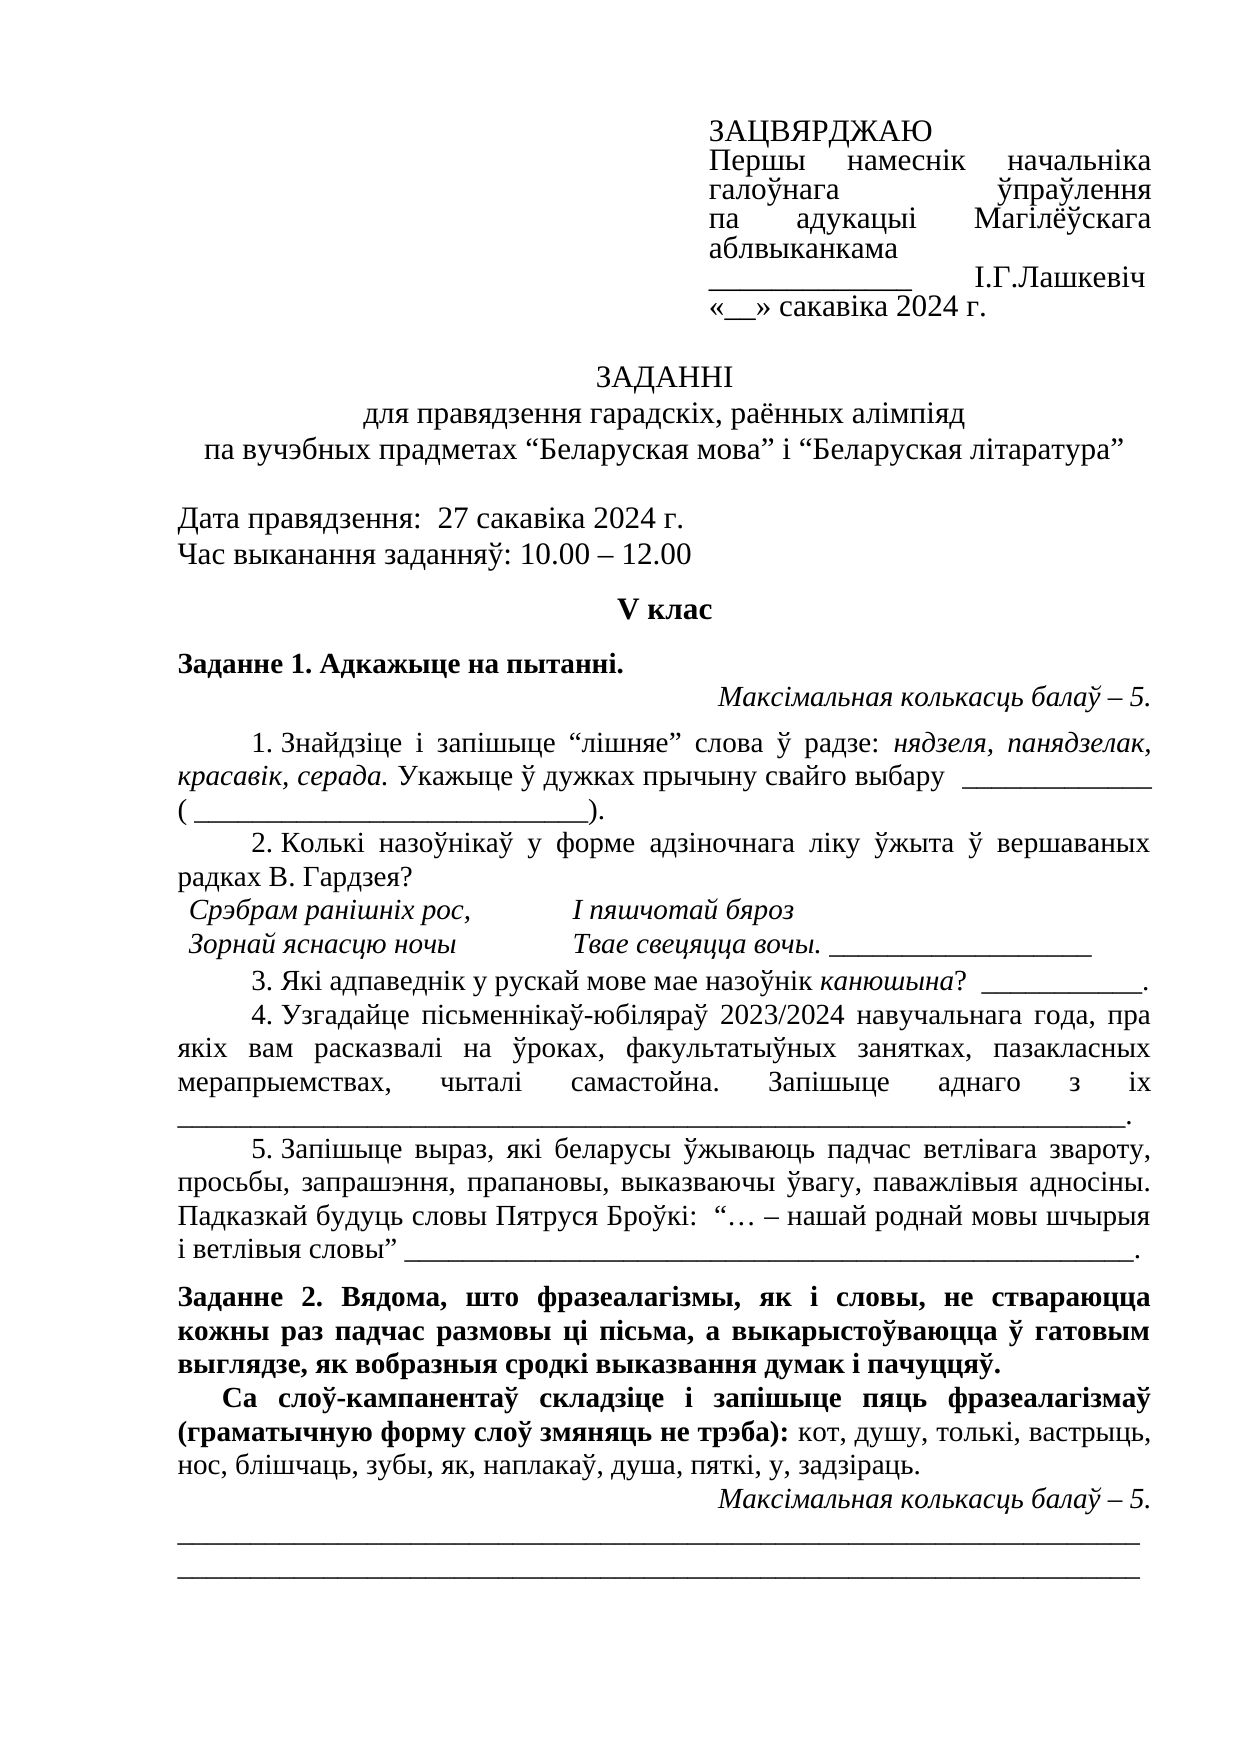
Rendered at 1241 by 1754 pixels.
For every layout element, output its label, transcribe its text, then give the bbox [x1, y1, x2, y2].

text Заданне 2. Вядома, што фразеалагізмы, як і словы, не ствараюцца кожны раз падчас размовы ці пісьма, а выкарыстоўваюцца ў гатовым выглядзе, як вобразныя сродкі выказвання думак і пачуццяў. [177, 1279, 1152, 1380]
text _____________ І.Г.Лашкевіч [709, 264, 1152, 293]
text па вучэбных прадметах “Беларуская мова” і “Беларуская літаратура” [177, 430, 1152, 466]
text V клас [177, 591, 1152, 627]
table_cell Твае свецяцца вочы. __________________ [561, 926, 1163, 963]
text Першы намеснік начальніка галоўнага ўпраўлення па адукацыі Магілёўскага аблвыканкама [709, 147, 1152, 264]
list Колькі назоўнікаў у форме адзіночнага ліку ўжыта ў вершаваных радках В. Гардзея? [177, 825, 1152, 892]
table_cell Зорнай яснасцю ночы [177, 926, 561, 963]
text Максімальная колькасць балаў – 5. [177, 1481, 1152, 1514]
text ____________________________________________________________________________________________________________________________________ [177, 1514, 1152, 1581]
table_header Срэбрам ранішніх рос, [177, 893, 561, 926]
text Дата правядзення: 27 сакавіка 2024 г. [177, 499, 1152, 536]
text Максімальная колькасць балаў – 5. [177, 679, 1152, 713]
list Знайдзіце і запішыце “лішняе” слова ў радзе: нядзеля, панядзелак, красавік, серада. Укажыце ў дужках прычыну свайго выбару _____________ ( ___________________________). [177, 725, 1152, 825]
text Са слоў-кампанентаў складзіце і запішыце пяць фразеалагізмаў (граматычную форму слоў змяняць не трэба): кот, душу, толькі, вастрыць, нос, блішчаць, зубы, як, наплакаў, душа, пяткі, у, задзіраць. [177, 1380, 1152, 1481]
text «__» сакавіка 2024 г. [709, 293, 1152, 322]
table_header І пяшчотай бяроз [561, 893, 1163, 926]
text Час выканання заданняў: 10.00 – 12.00 [177, 536, 1152, 571]
text для правядзення гарадскіх, раённых алімпіяд [177, 394, 1152, 430]
text ЗАДАННІ [177, 358, 1152, 394]
list Які адпаведнік у рускай мове мае назоўнік канюшына? ___________. [177, 963, 1152, 997]
text ЗАЦВЯРДЖАЮ [709, 118, 1152, 147]
list Запішыце выраз, які беларусы ўжываюць падчас ветлівага звароту, просьбы, запрашэння, прапановы, выказваючы ўвагу, паважлівыя адносіны. Падказкай будуць словы Пятруся Броўкі: “… – нашай роднай мовы шчырыя і ветлівыя словы” __________________________________________________. [177, 1131, 1152, 1265]
list Узгадайце пісьменнікаў-юбіляраў 2023/2024 навучальнага года, пра якіх вам расказвалі на ўроках, факультатыўных занятках, пазакласных мерапрыемствах, чыталі самастойна. Запішыце аднаго з іх _________________________________________________________________. [177, 997, 1152, 1131]
text Заданне 1. Адкажыце на пытанні. [177, 646, 1152, 679]
